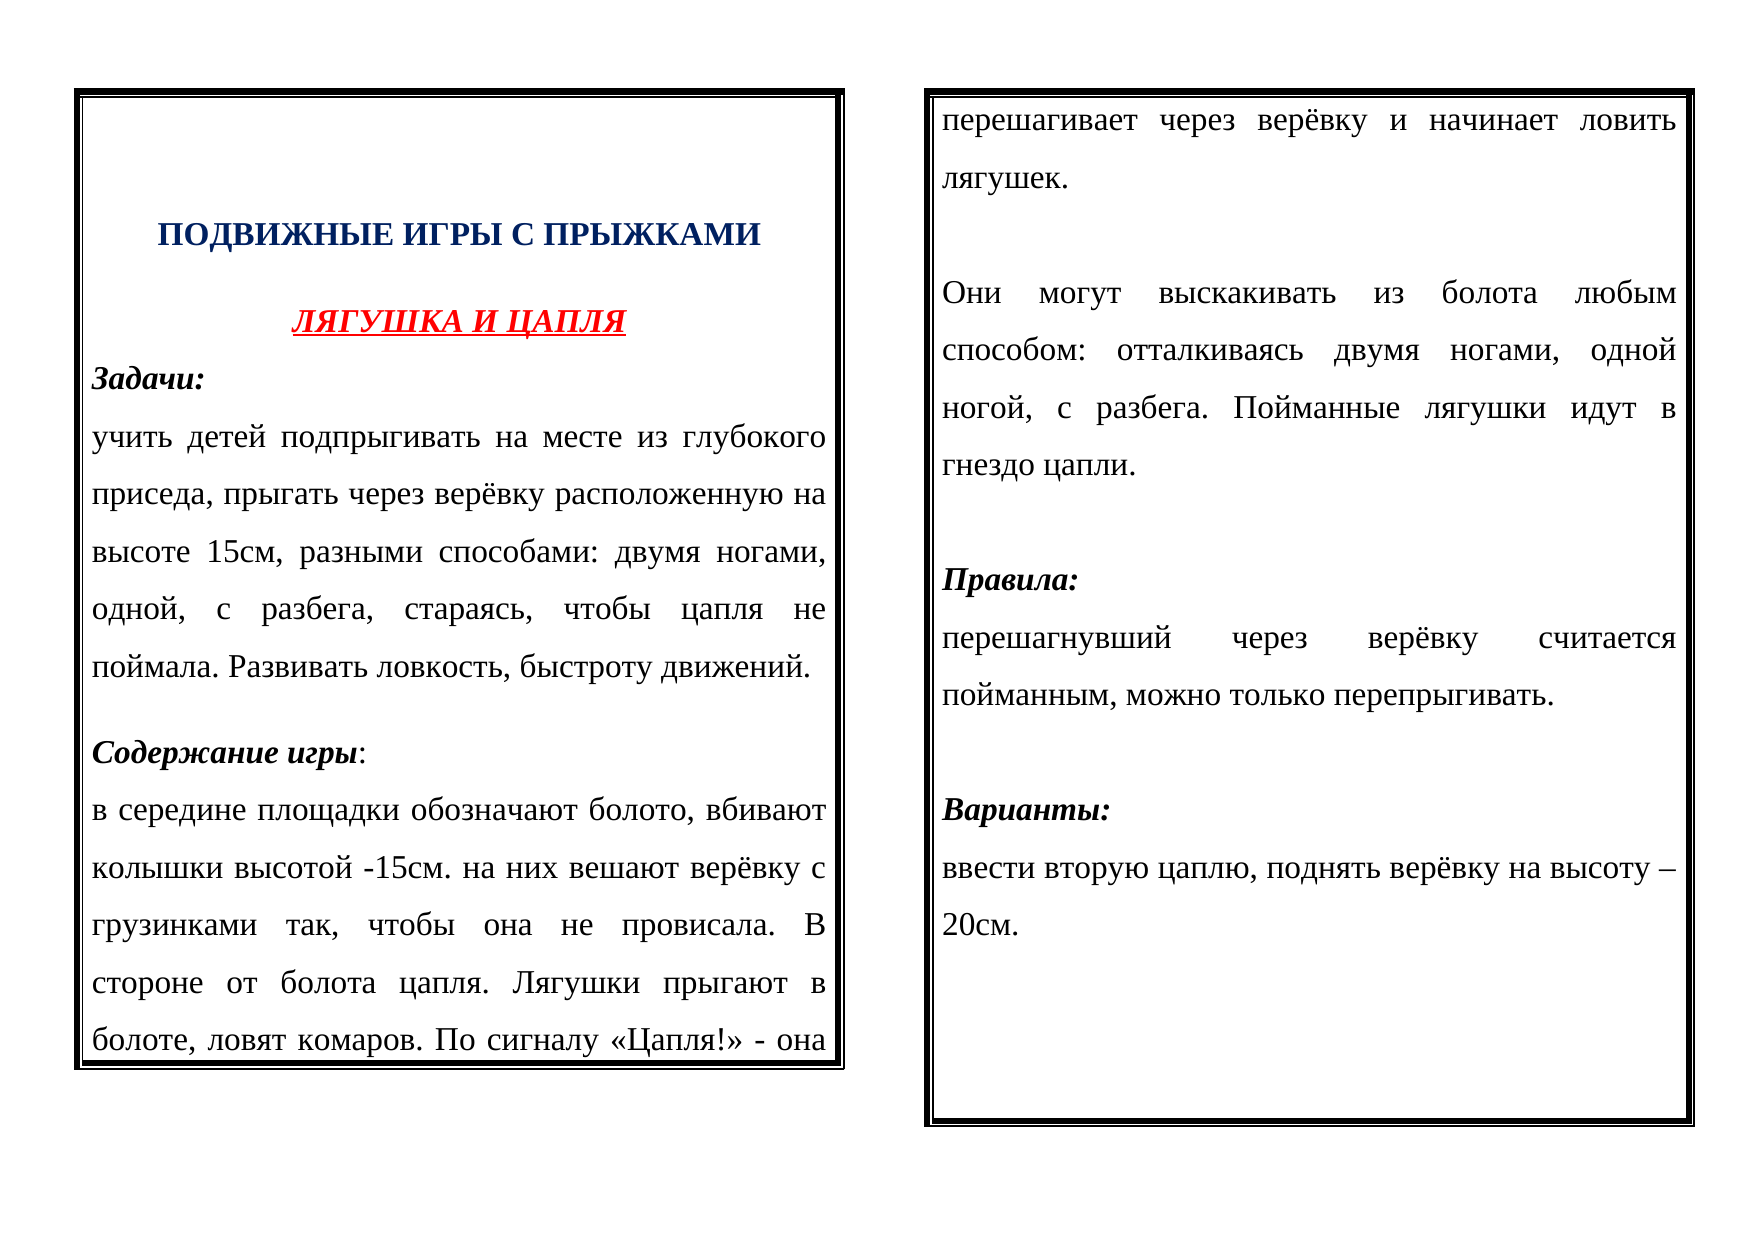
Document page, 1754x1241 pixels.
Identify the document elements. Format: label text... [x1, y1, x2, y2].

text учить детей подпрыгивать на месте из глубокого приседа, прыгать через верёвку расположенную на высоте 15см, разными способами: двумя ногами, одной, с разбега, стараясь, чтобы цапля не поймала. Развивать ловкость, быстроту движений. [83, 404, 835, 684]
text Варианты: [934, 778, 1686, 828]
text перешагнувший через верёвку считается пойманным, можно только перепрыгивать. [934, 606, 1686, 713]
text ЛЯГУШКА И ЦАПЛЯ [83, 289, 835, 339]
text Правила: [934, 548, 1686, 598]
text ПОДВИЖНЫЕ ИГРЫ С ПРЫЖКАМИ [83, 203, 835, 253]
text в середине площадки обозначают болото, вбивают колышки высотой -15см. на них вешают верёвку с грузинками так, чтобы она не провисала. В стороне от болота цапля. Лягушки прыгают в болоте, ловят комаров. По сигналу «Цапля!» - она перешагивает через верёвку и начинает ловить лягушек. [83, 778, 835, 1060]
text Задачи: [83, 347, 835, 397]
text в середине площадки обозначают болото, вбивают колышки высотой -15см. на них вешают верёвку с грузинками так, чтобы она не провисала. В стороне от болота цапля. Лягушки прыгают в болоте, ловят комаров. По сигналу «Цапля!» - она перешагивает через верёвку и начинает ловить лягушек. [934, 98, 1686, 196]
text Они могут выскакивать из болота любым способом: отталкиваясь двумя ногами, одной ногой, с разбега. Пойманные лягушки идут в гнездо цапли. [934, 261, 1686, 483]
text Содержание игры: [83, 721, 835, 771]
text ввести вторую цаплю, поднять верёвку на высоту – 20см. [934, 836, 1686, 943]
